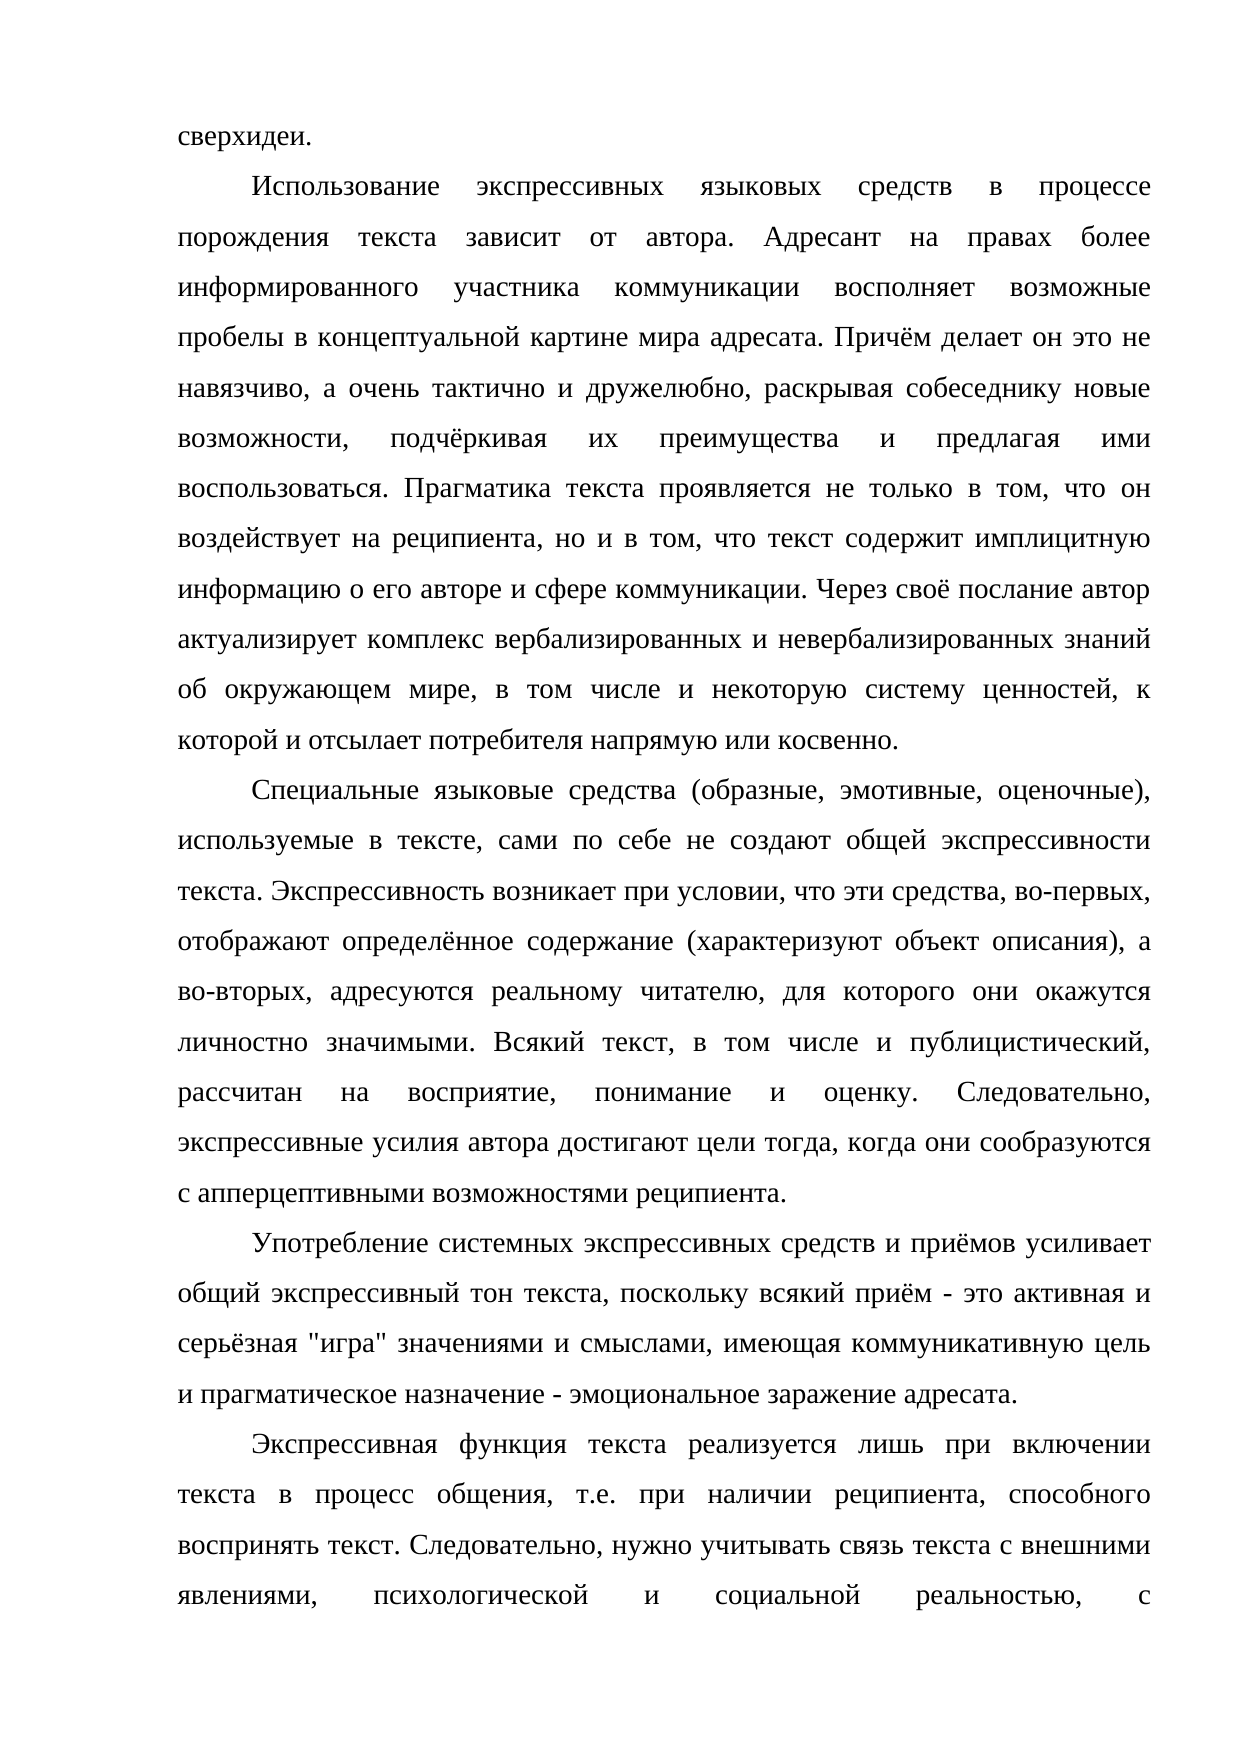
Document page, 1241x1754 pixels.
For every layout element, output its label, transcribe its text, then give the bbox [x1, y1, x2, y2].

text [177, 1426, 1152, 1611]
text Специальные языковые средства (образные, эмотивные, оценочные), используемые в тексте, сами по себе не создают общей экспрессивности текста. Экспрессивность возникает при условии, что эти средства, во-первых, отображают определённое содержание (характеризуют объект описания), а во-вторых, адресуются реальному читателю, для которого они окажутся личностно значимыми. Всякий текст, в том числе и публицистический, рассчитан на восприятие, понимание и оценку. Следовательно, экспрессивные усилия автора достигают цели тогда, когда они сообразуются с апперцептивными возможностями реципиента. [177, 772, 1152, 1208]
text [177, 118, 1152, 152]
text Использование экспрессивных языковых средств в процессе порождения текста зависит от автора. Адресант на правах более информированного участника коммуникации восполняет возможные пробелы в концептуальной картине мира адресата. Причём делает он это не навязчиво, а очень тактично и дружелюбно, раскрывая собеседнику новые возможности, подчёркивая их преимущества и предлагая ими воспользоваться. Прагматика текста проявляется не только в том, что он воздействует на реципиента, но и в том, что текст содержит имплицитную информацию о его авторе и сфере коммуникации. Через своё послание автор актуализирует комплекс вербализированных и невербализированных знаний об окружающем мире, в том числе и некоторую систему ценностей, к которой и отсылает потребителя напрямую или косвенно. [177, 168, 1152, 755]
text Употребление системных экспрессивных средств и приёмов усиливает общий экспрессивный тон текста, поскольку всякий приём - это активная и серьёзная "игра" значениями и смыслами, имеющая коммуникативную цель и прагматическое назначение - эмоциональное заражение адресата. [177, 1225, 1152, 1409]
